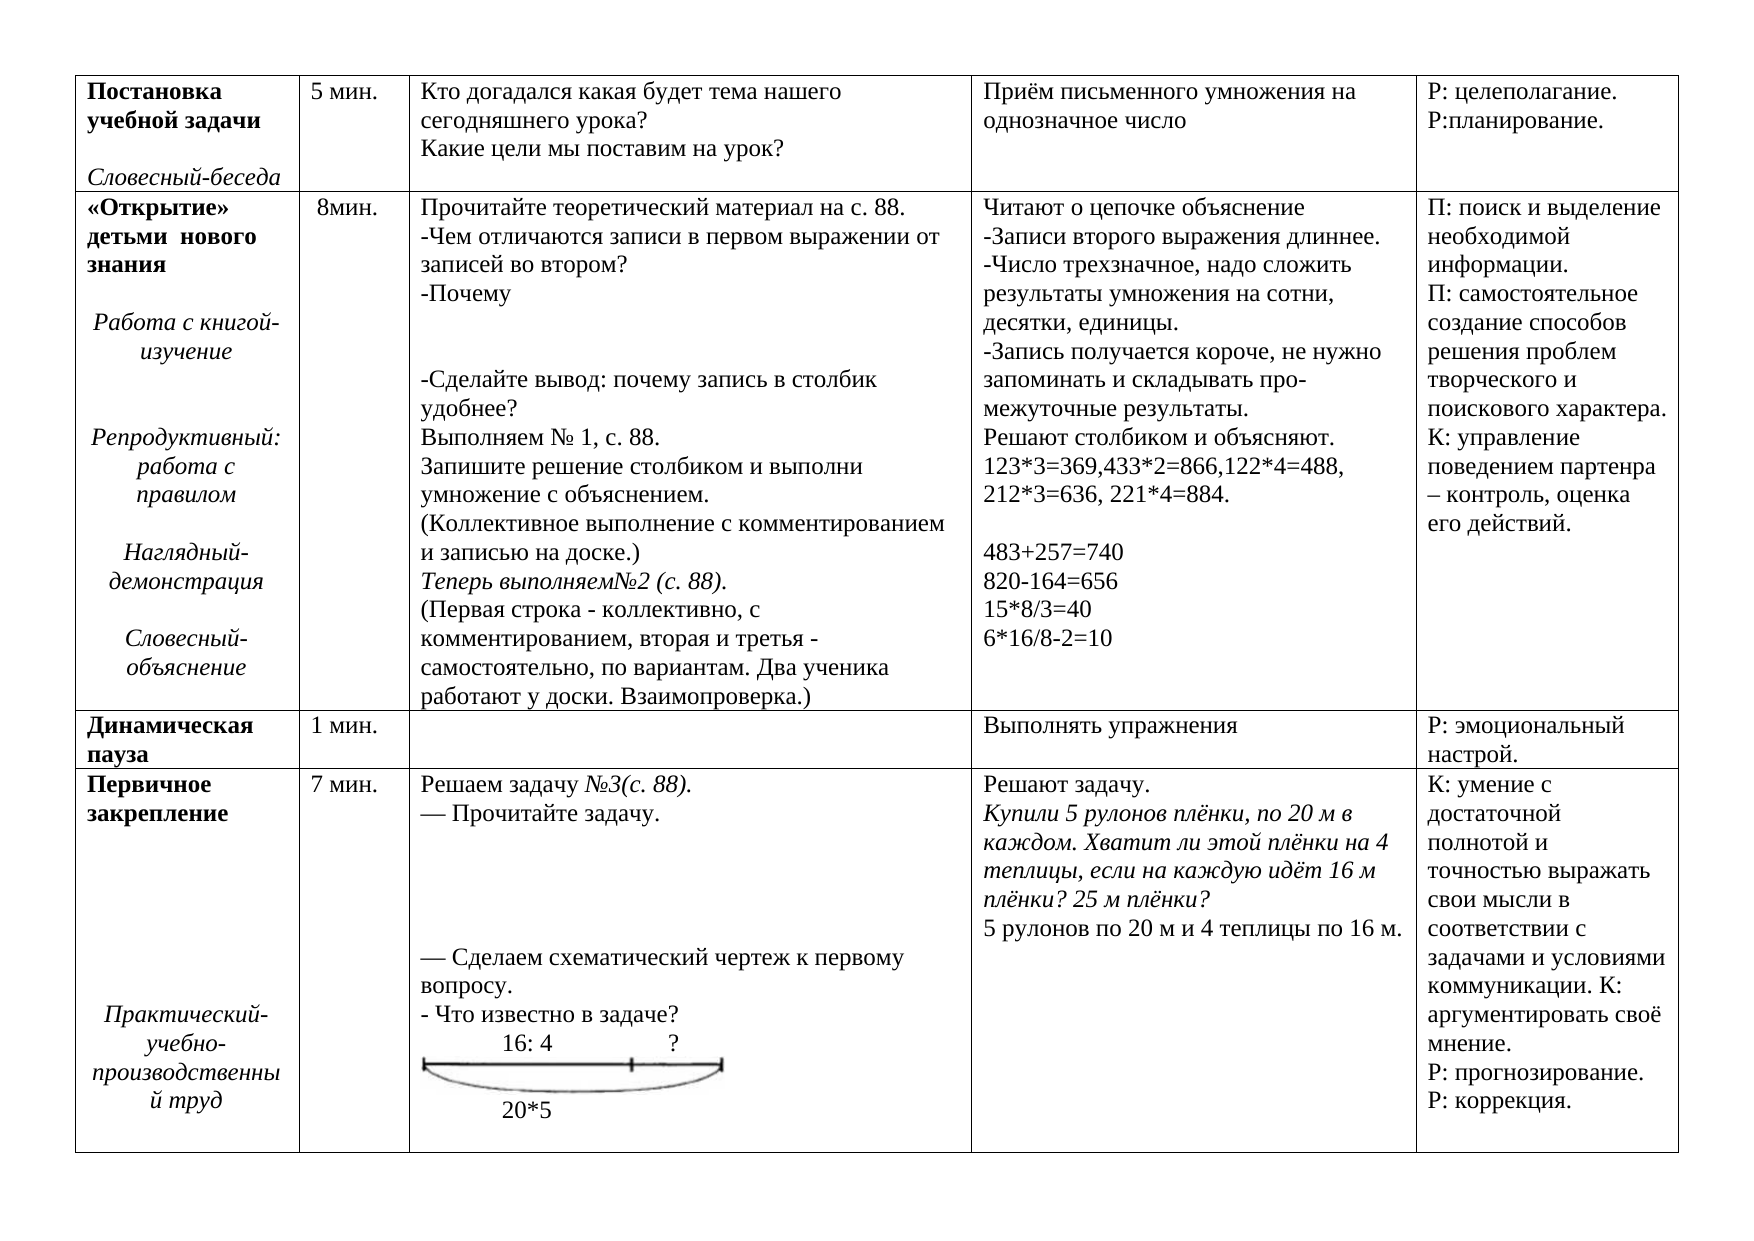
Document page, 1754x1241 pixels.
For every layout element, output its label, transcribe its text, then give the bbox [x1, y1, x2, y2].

table_cell Приём письменного умножения на однозначное число [972, 76, 1416, 191]
table_cell Постановка учебной задачи Словесный-беседа [76, 76, 299, 191]
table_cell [410, 769, 971, 1152]
table_cell Выполнять упражнения [972, 711, 1416, 768]
table_cell Прочитайте теоретический материал на с. 88. -Чем отличаются записи в первом выражении от записей во втором? -Почему -Сделайте вывод: почему запись в столбик удобнее? Выполняем № 1, с. 88. Запишите решение столбиком и выполни умножение с объяснением. (Коллективное выполнение с комментированием и записью на доске.) Теперь выполняем№2 (с. 88). (Первая строка - коллективно, с комментированием, вторая и третья - самостоятельно, по вариантам. Два ученика работают у доски. Взаимопроверка.) [410, 192, 971, 709]
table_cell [1417, 769, 1678, 1152]
table_cell Р: целеполагание. Р:планирование. [1417, 76, 1678, 191]
table_cell 5 мин. [300, 76, 409, 191]
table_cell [972, 769, 1416, 1152]
table_cell [410, 711, 971, 768]
table_cell 1 мин. [300, 711, 409, 768]
table_cell Р: эмоциональный настрой. [1417, 711, 1678, 768]
table_cell 8мин. [300, 192, 409, 709]
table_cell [76, 769, 299, 1152]
table_cell 7 мин. [300, 769, 409, 1152]
table_cell Кто догадался какая будет тема нашего сегодняшнего урока? Какие цели мы поставим на урок? [410, 76, 971, 191]
table_cell П: поиск и выделение необходимой информации. П: самостоятельное создание способов решения проблем творческого и поискового характера. К: управление поведением партенра – контроль, оценка его действий. [1417, 192, 1678, 709]
table_cell «Открытие» детьми нового знания Работа с книгой-изучение Репродуктивный: работа с правилом Наглядный-демонстрация Словесный-объяснение [76, 192, 299, 709]
table_cell Динамическая пауза [76, 711, 299, 768]
picture [420, 1056, 726, 1095]
table_cell Читают о цепочке объяснение -Записи второго выражения длиннее. -Число трехзначное, надо сложить результаты умножения на сотни, десятки, единицы. -Запись получается короче, не нужно запоминать и складывать промежуточные результаты. Решают столбиком и объясняют. 123*3=369,433*2=866,122*4=488, 212*3=636, 221*4=884. 483+257=740 820-164=656 15*8/3=40 6*16/8-2=10 [972, 192, 1416, 709]
